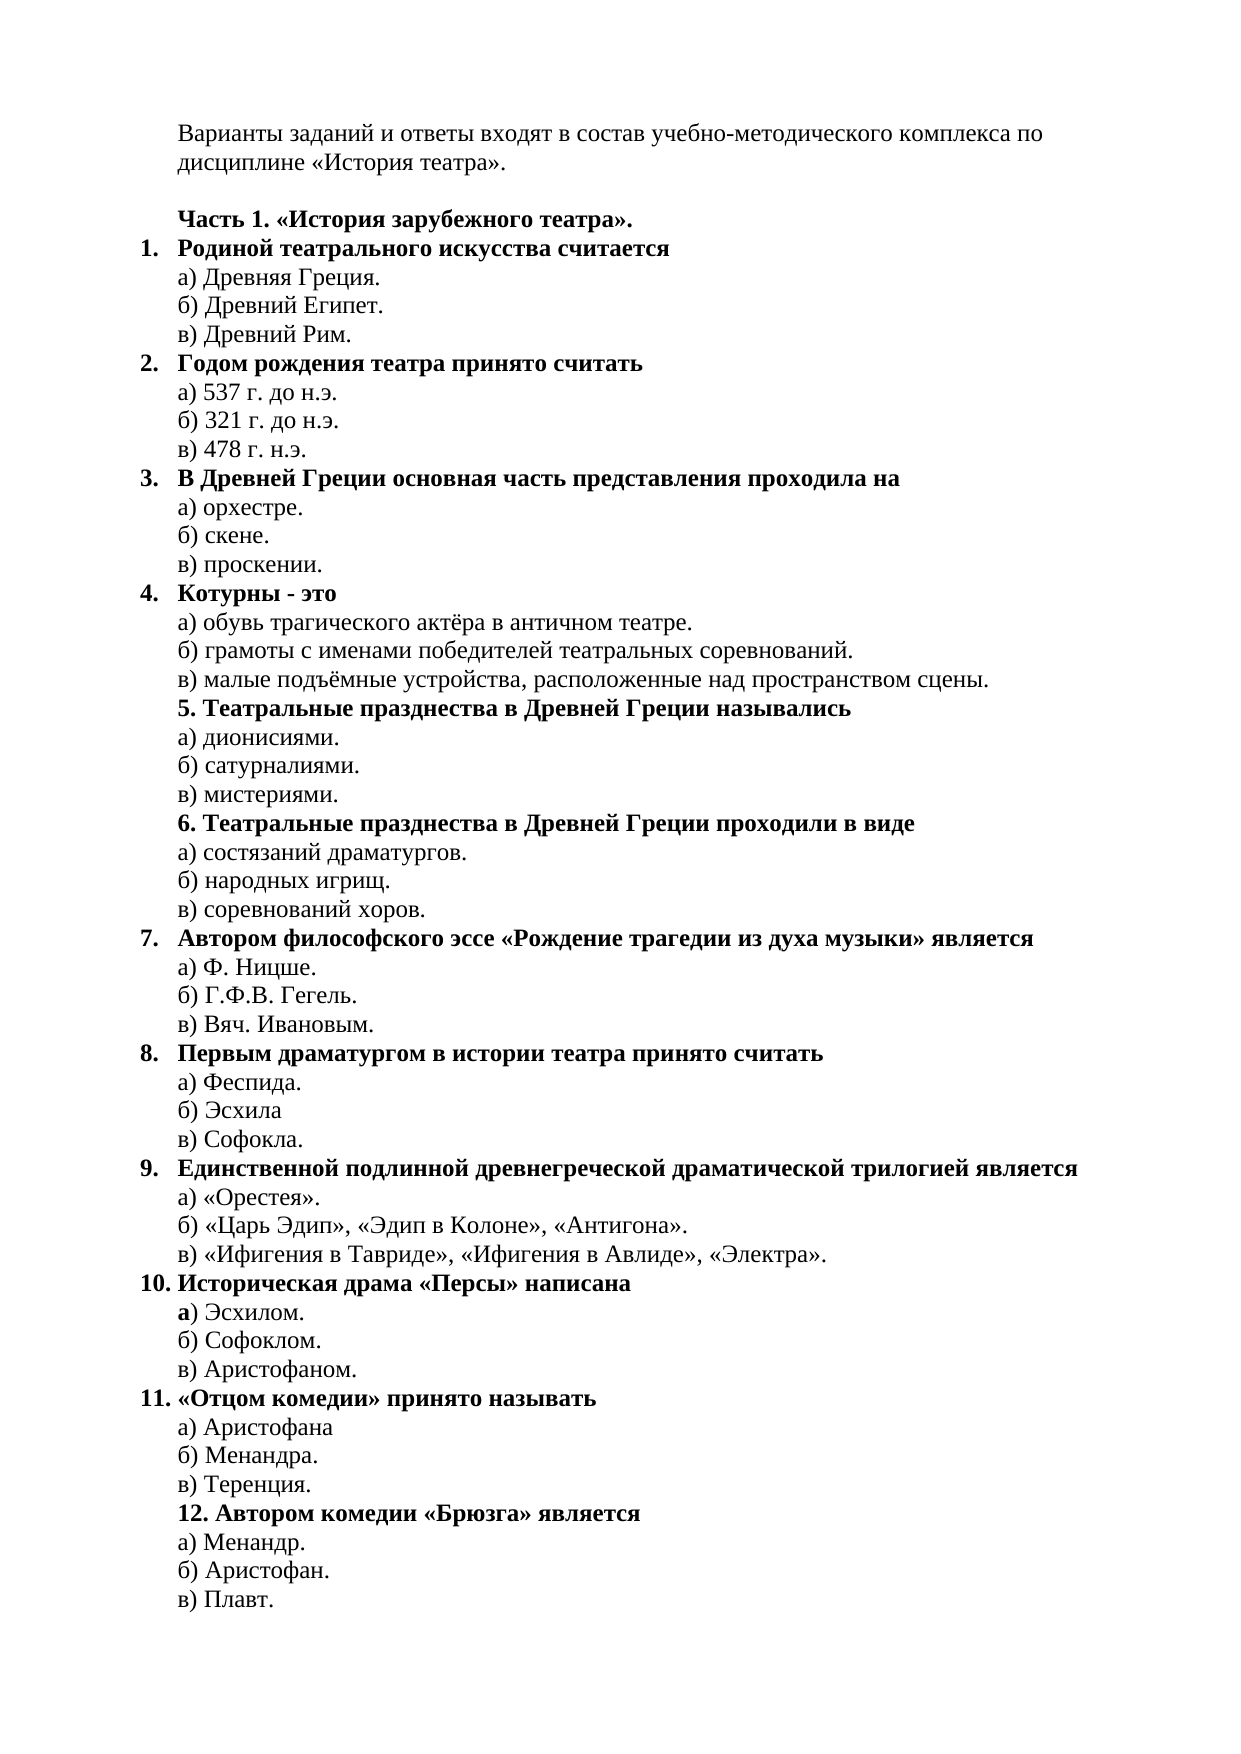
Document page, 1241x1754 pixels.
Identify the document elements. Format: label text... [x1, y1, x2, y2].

list Автором философского эссе «Рождение трагедии из духа музыки» является [140, 923, 1152, 952]
text в) Древний Рим. [177, 319, 1152, 348]
text Варианты заданий и ответы входят в состав учебно-методического комплекса по дисциплине «История театра». [177, 118, 1152, 176]
text а) Феспида. [177, 1067, 1152, 1096]
text в) малые подъёмные устройства, расположенные над пространством сцены. [177, 664, 1152, 693]
text в) Аристофаном. [177, 1354, 1152, 1383]
list Родиной театрального искусства считается [140, 233, 1152, 262]
text б) Аристофан. [177, 1556, 1152, 1584]
list Единственной подлинной древнегреческой драматической трилогией является [140, 1153, 1152, 1182]
text в) Плавт. [177, 1584, 1152, 1613]
text в) проскении. [177, 549, 1152, 578]
list Первым драматургом в истории театра принято считать [140, 1038, 1152, 1067]
text а) Древняя Греция. [177, 262, 1152, 291]
text в) «Ифигения в Тавриде», «Ифигения в Авлиде», «Электра». [177, 1239, 1152, 1268]
text 6. Театральные празднества в Древней Греции проходили в виде [177, 808, 1152, 837]
text а) Аристофана [177, 1412, 1152, 1441]
text б) Менандра. [177, 1441, 1152, 1469]
text а) 537 г. до н.э. [177, 377, 1152, 406]
text а) орхестре. [177, 492, 1152, 521]
list Котурны - это [140, 578, 1152, 607]
text в) мистериями. [177, 779, 1152, 808]
text б) Софоклом. [177, 1326, 1152, 1354]
text б) 321 г. до н.э. [177, 406, 1152, 434]
text а) Эсхилом. [177, 1297, 1152, 1326]
text а) состязаний драматургов. [177, 837, 1152, 866]
text б) Г.Ф.В. Гегель. [177, 981, 1152, 1009]
text а) обувь трагического актёра в античном театре. [177, 607, 1152, 636]
text б) грамоты с именами победителей театральных соревнований. [177, 636, 1152, 664]
text а) дионисиями. [177, 722, 1152, 751]
text б) «Царь Эдип», «Эдип в Колоне», «Антигона». [177, 1211, 1152, 1239]
text а) «Орестея». [177, 1182, 1152, 1211]
text б) скене. [177, 521, 1152, 549]
list Историческая драма «Персы» написана [140, 1268, 1152, 1297]
text б) Эсхила [177, 1096, 1152, 1124]
list Годом рождения театра принято считать [140, 348, 1152, 377]
text а) Ф. Ницше. [177, 952, 1152, 981]
text 5. Театральные празднества в Древней Греции назывались [177, 693, 1152, 722]
list «Отцом комедии» принято называть [140, 1383, 1152, 1412]
text в) Софокла. [177, 1124, 1152, 1153]
list В Древней Греции основная часть представления проходила на [140, 463, 1152, 492]
text 12. Автором комедии «Брюзга» является [177, 1498, 1152, 1527]
text б) сатурналиями. [177, 751, 1152, 779]
text б) Древний Египет. [177, 291, 1152, 319]
text в) Вяч. Ивановым. [177, 1009, 1152, 1038]
text в) Теренция. [177, 1469, 1152, 1498]
text б) народных игрищ. [177, 866, 1152, 894]
text а) Менандр. [177, 1527, 1152, 1556]
text в) 478 г. н.э. [177, 434, 1152, 463]
text в) соревнований хоров. [177, 894, 1152, 923]
text Часть 1. «История зарубежного театра». [177, 204, 1152, 233]
